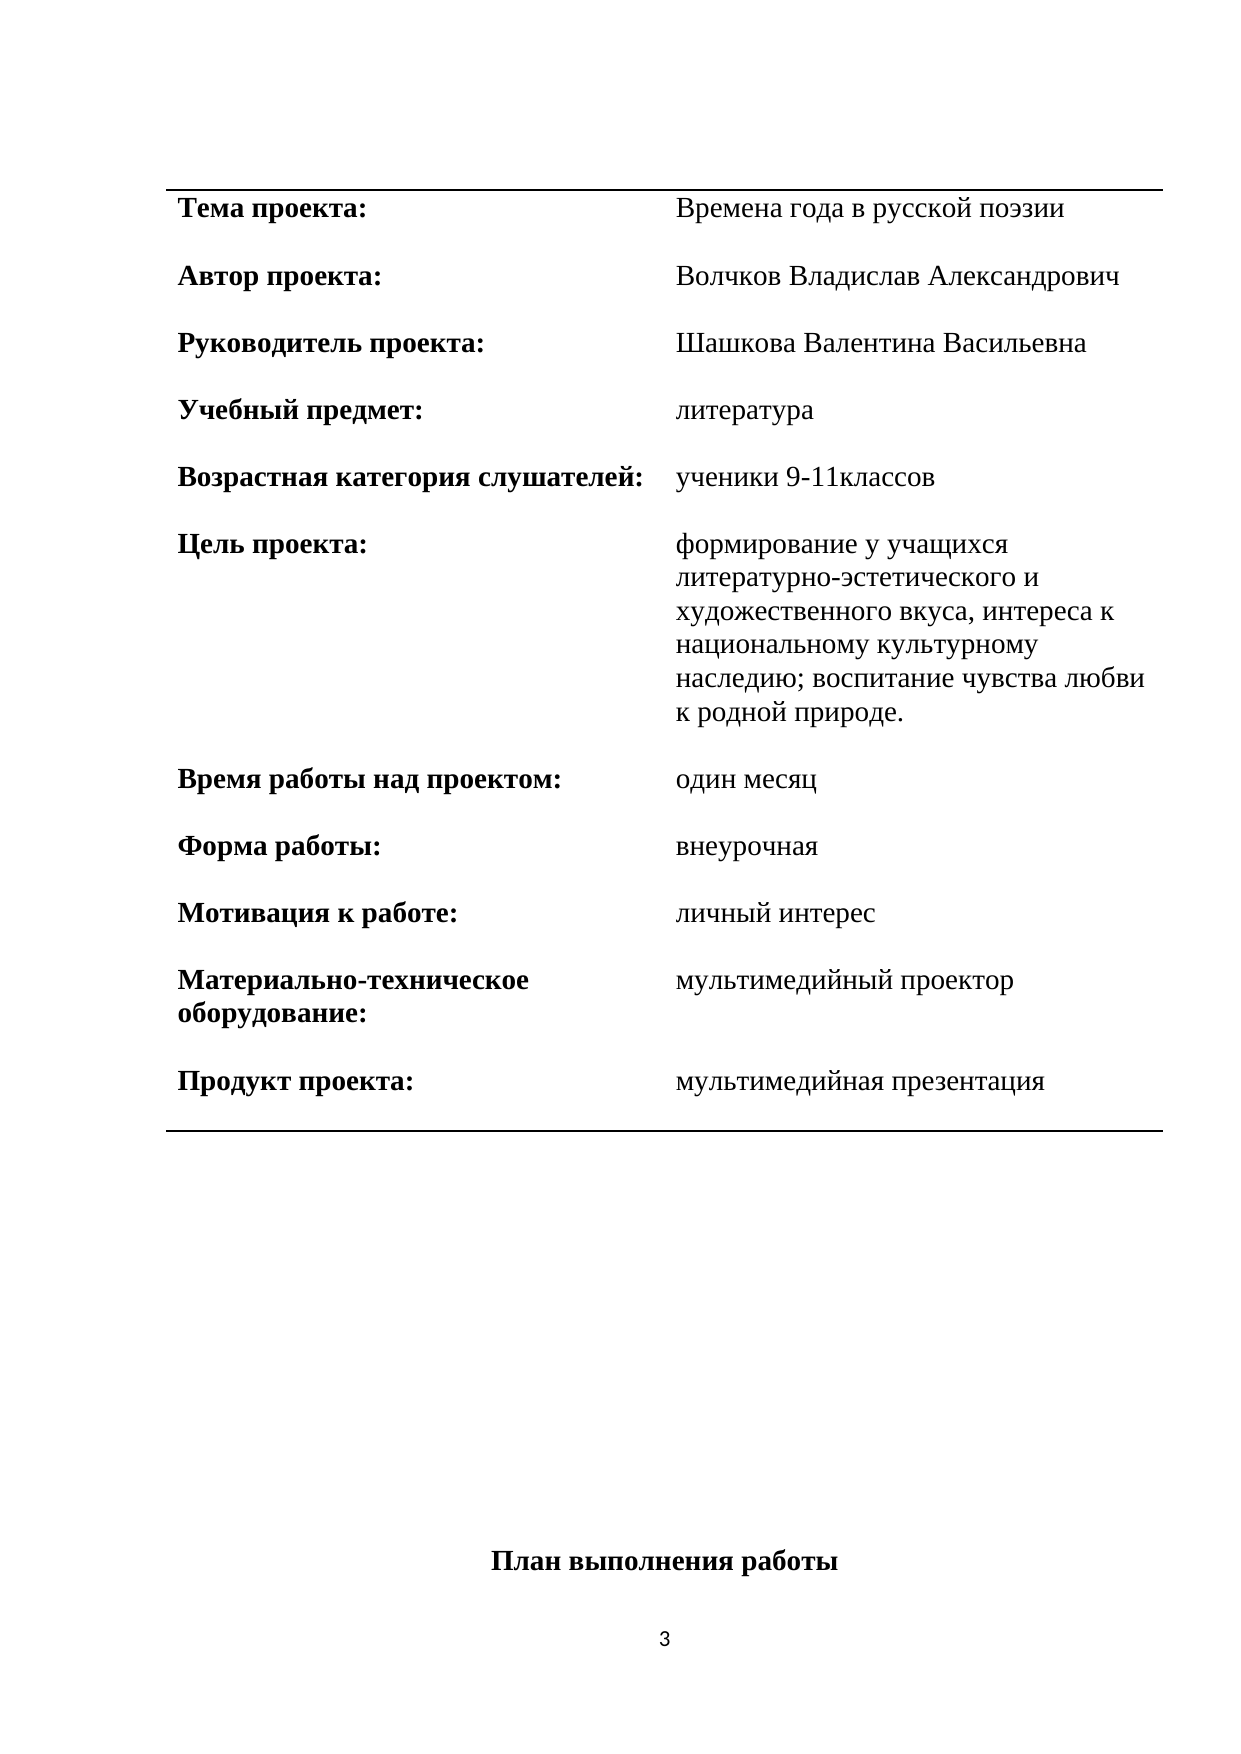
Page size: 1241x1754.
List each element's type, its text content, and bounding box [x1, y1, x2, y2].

table_cell Возрастная категория слушателей: [166, 459, 664, 526]
table_cell один месяц [664, 761, 1163, 828]
text План выполнения работы [177, 1543, 1152, 1577]
table_cell мультимедийная презентация [664, 1063, 1163, 1130]
table_cell Форма работы: [166, 828, 664, 895]
table_cell внеурочная [664, 828, 1163, 895]
table_cell ученики 9-11классов [664, 459, 1163, 526]
table_cell Материально-техническое оборудование: [166, 962, 664, 1063]
table_cell Шашкова Валентина Васильевна [664, 325, 1163, 392]
table_cell литература [664, 392, 1163, 459]
table_cell Учебный предмет: [166, 392, 664, 459]
table_cell Продукт проекта: [166, 1063, 664, 1130]
table_header Тема проекта: [166, 191, 664, 258]
table_cell Волчков Владислав Александрович [664, 258, 1163, 325]
table_cell Цель проекта: [166, 526, 664, 761]
table_cell Руководитель проекта: [166, 325, 664, 392]
table_cell Мотивация к работе: [166, 895, 664, 962]
table_cell Время работы над проектом: [166, 761, 664, 828]
table_cell мультимедийный проектор [664, 962, 1163, 1063]
table_cell формирование у учащихся литературно-эстетического и художественного вкуса, интереса к национальному культурному наследию; воспитание чувства любви к родной природе. [664, 526, 1163, 761]
table_cell личный интерес [664, 895, 1163, 962]
table_header Времена года в русской поэзии [664, 191, 1163, 258]
table_cell Автор проекта: [166, 258, 664, 325]
